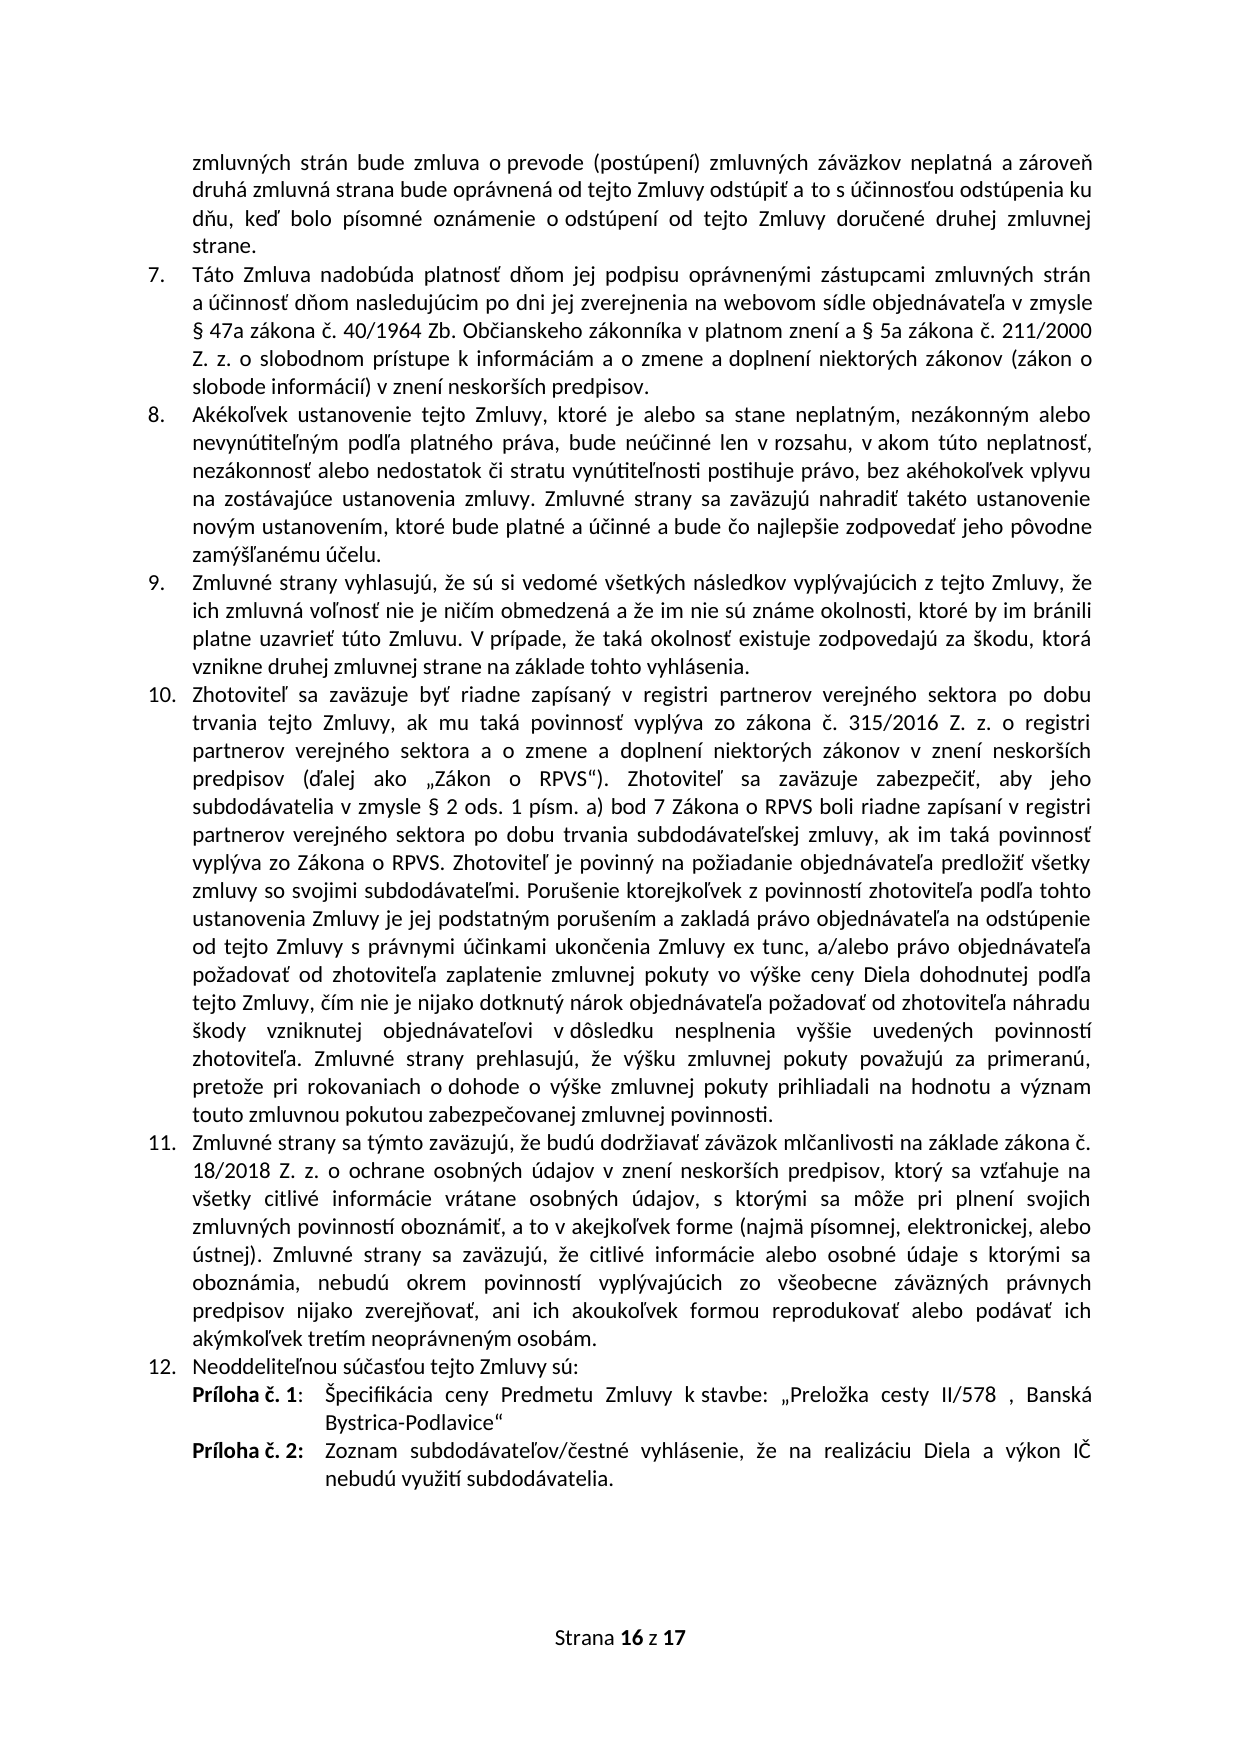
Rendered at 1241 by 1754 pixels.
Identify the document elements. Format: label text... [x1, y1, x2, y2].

list Príloha č. 1: Špecifikácia ceny Predmetu Zmluvy k stavbe: „Preložka cesty II/578 , Banská Bystrica-Podlavice“ [192, 1381, 1093, 1437]
list Zmluvné strany sa týmto zaväzujú, že budú dodržiavať záväzok mlčanlivosti na základe zákona č. 18/2018 Z. z. o ochrane osobných údajov v znení neskorších predpisov, ktorý sa vzťahuje na všetky citlivé informácie vrátane osobných údajov, s ktorými sa môže pri plnení svojich zmluvných povinností oboznámiť, a to v akejkoľvek forme (najmä písomnej, elektronickej, alebo ústnej). Zmluvné strany sa zaväzujú, že citlivé informácie alebo osobné údaje s ktorými sa oboznámia, nebudú okrem povinností vyplývajúcich zo všeobecne záväzných právnych predpisov nijako zverejňovať, ani ich akoukoľvek formou reprodukovať alebo podávať ich akýmkoľvek tretím neoprávneným osobám. [148, 1128, 1093, 1352]
list Príloha č. 2: Zoznam subdodávateľov/čestné vyhlásenie, že na realizáciu Diela a výkon IČ nebudú využití subdodávatelia. [192, 1437, 1093, 1493]
list Zmluvné strany vyhlasujú, že sú si vedomé všetkých následkov vyplývajúcich z tejto Zmluvy, že ich zmluvná voľnosť nie je ničím obmedzená a že im nie sú známe okolnosti, ktoré by im bránili platne uzavrieť túto Zmluvu. V prípade, že taká okolnosť existuje zodpovedajú za škodu, ktorá vznikne druhej zmluvnej strane na základe tohto vyhlásenia. [148, 568, 1093, 680]
list Akékoľvek ustanovenie tejto Zmluvy, ktoré je alebo sa stane neplatným, nezákonným alebo nevynútiteľným podľa platného práva, bude neúčinné len v rozsahu, v akom túto neplatnosť, nezákonnosť alebo nedostatok či stratu vynútiteľnosti postihuje právo, bez akéhokoľvek vplyvu na zostávajúce ustanovenia zmluvy. Zmluvné strany sa zaväzujú nahradiť takéto ustanovenie novým ustanovením, ktoré bude platné a účinné a bude čo najlepšie zodpovedať jeho pôvodne zamýšľanému účelu. [148, 400, 1093, 568]
list Zhotoviteľ sa zaväzuje byť riadne zapísaný v registri partnerov verejného sektora po dobu trvania tejto Zmluvy, ak mu taká povinnosť vyplýva zo zákona č. 315/2016 Z. z. o registri partnerov verejného sektora a o zmene a doplnení niektorých zákonov v znení neskorších predpisov (ďalej ako „Zákon o RPVS“). Zhotoviteľ sa zaväzuje zabezpečiť, aby jeho subdodávatelia v zmysle § 2 ods. 1 písm. a) bod 7 Zákona o RPVS boli riadne zapísaní v registri partnerov verejného sektora po dobu trvania subdodávateľskej zmluvy, ak im taká povinnosť vyplýva zo Zákona o RPVS. Zhotoviteľ je povinný na požiadanie objednávateľa predložiť všetky zmluvy so svojimi subdodávateľmi. Porušenie ktorejkoľvek z povinností zhotoviteľa podľa tohto ustanovenia Zmluvy je jej podstatným porušením a zakladá právo objednávateľa na odstúpenie od tejto Zmluvy s právnymi účinkami ukončenia Zmluvy ex tunc, a/alebo právo objednávateľa požadovať od zhotoviteľa zaplatenie zmluvnej pokuty vo výške ceny Diela dohodnutej podľa tejto Zmluvy, čím nie je nijako dotknutý nárok objednávateľa požadovať od zhotoviteľa náhradu škody vzniknutej objednávateľovi v dôsledku nesplnenia vyššie uvedených povinností zhotoviteľa. Zmluvné strany prehlasujú, že výšku zmluvnej pokuty považujú za primeranú, pretože pri rokovaniach o dohode o výške zmluvnej pokuty prihliadali na hodnotu a význam touto zmluvnou pokutou zabezpečovanej zmluvnej povinnosti. [148, 680, 1093, 1128]
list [148, 148, 1093, 260]
list Táto Zmluva nadobúda platnosť dňom jej podpisu oprávnenými zástupcami zmluvných strán a účinnosť dňom nasledujúcim po dni jej zverejnenia na webovom sídle objednávateľa v zmysle § 47a zákona č. 40/1964 Zb. Občianskeho zákonníka v platnom znení a § 5a zákona č. 211/2000 Z. z. o slobodnom prístupe k informáciám a o zmene a doplnení niektorých zákonov (zákon o slobode informácií) v znení neskorších predpisov. [148, 260, 1093, 400]
list Neoddeliteľnou súčasťou tejto Zmluvy sú: [148, 1352, 1093, 1381]
